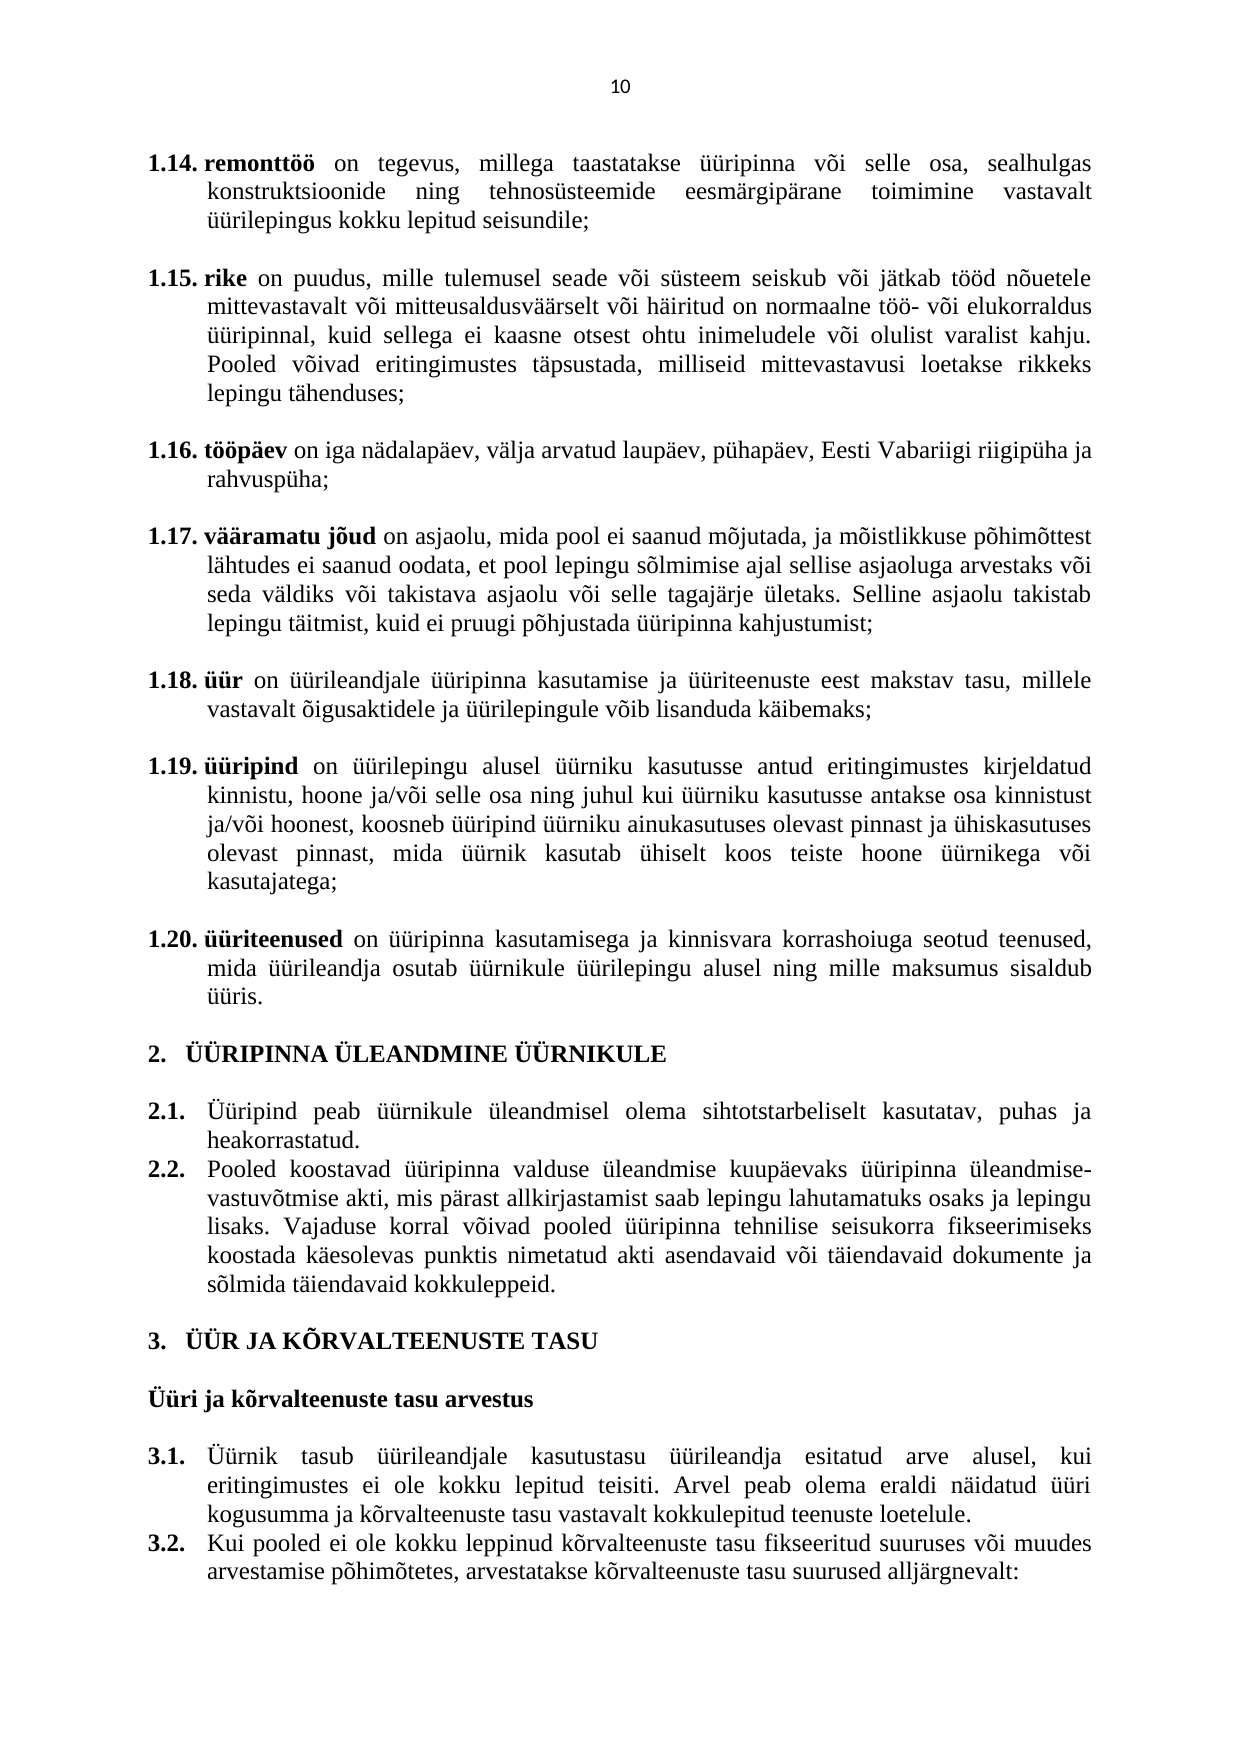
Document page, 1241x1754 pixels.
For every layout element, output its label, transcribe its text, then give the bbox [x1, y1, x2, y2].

list ÜÜRIPINNA ÜLEANDMINE ÜÜRNIKULE [148, 1039, 1092, 1068]
list üüripind on üürilepingu alusel üürniku kasutusse antud eritingimustes kirjeldatud kinnistu, hoone ja/või selle osa ning juhul kui üürniku kasutusse antakse osa kinnistust ja/või hoonest, koosneb üüripind üürniku ainukasutuses olevast pinnast ja ühiskasutuses olevast pinnast, mida üürnik kasutab ühiselt koos teiste hoone üürnikega või kasutajatega; [148, 751, 1092, 895]
list Üürnik tasub üürileandjale kasutustasu üürileandja esitatud arve alusel, kui eritingimustes ei ole kokku lepitud teisiti. Arvel peab olema eraldi näidatud üüri kogusumma ja kõrvalteenuste tasu vastavalt kokkulepitud teenuste loetelule. [148, 1441, 1092, 1528]
list Pooled koostavad üüripinna valduse üleandmise kuupäevaks üüripinna üleandmise-vastuvõtmise akti, mis pärast allkirjastamist saab lepingu lahutamatuks osaks ja lepingu lisaks. Vajaduse korral võivad pooled üüripinna tehnilise seisukorra fikseerimiseks koostada käesolevas punktis nimetatud akti asendavaid või täiendavaid dokumente ja sõlmida täiendavaid kokkuleppeid. [148, 1154, 1092, 1298]
list Kui pooled ei ole kokku leppinud kõrvalteenuste tasu fikseeritud suuruses või muudes arvestamise põhimõtetes, arvestatakse kõrvalteenuste tasu suurused alljärgnevalt: [148, 1528, 1092, 1585]
list rike on puudus, mille tulemusel seade või süsteem seiskub või jätkab tööd nõuetele mittevastavalt või mitteusaldusväärselt või häiritud on normaalne töö- või elukorraldus üüripinnal, kuid sellega ei kaasne otsest ohtu inimeludele või olulist varalist kahju. Pooled võivad eritingimustes täpsustada, milliseid mittevastavusi loetakse rikkeks lepingu tähenduses; [148, 263, 1092, 406]
list ÜÜR JA KÕRVALTEENUSTE TASU [148, 1326, 1092, 1355]
list üüriteenused on üüripinna kasutamisega ja kinnisvara korrashoiuga seotud teenused, mida üürileandja osutab üürnikule üürilepingu alusel ning mille maksumus sisaldub üüris. [148, 924, 1092, 1010]
list vääramatu jõud on asjaolu, mida pool ei saanud mõjutada, ja mõistlikkuse põhimõttest lähtudes ei saanud oodata, et pool lepingu sõlmimise ajal sellise asjaoluga arvestaks või seda väldiks või takistava asjaolu või selle tagajärje ületaks. Selline asjaolu takistab lepingu täitmist, kuid ei pruugi põhjustada üüripinna kahjustumist; [148, 521, 1092, 636]
text Üüri ja kõrvalteenuste tasu arvestus [148, 1384, 1092, 1413]
list remonttöö on tegevus, millega taastatakse üüripinna või selle osa, sealhulgas konstruktsioonide ning tehnosüsteemide eesmärgipärane toimimine vastavalt üürilepingus kokku lepitud seisundile; [148, 148, 1092, 234]
list Üüripind peab üürnikule üleandmisel olema sihtotstarbeliselt kasutatav, puhas ja heakorrastatud. [148, 1096, 1092, 1154]
list üür on üürileandjale üüripinna kasutamise ja üüriteenuste eest makstav tasu, millele vastavalt õigusaktidele ja üürilepingule võib lisanduda käibemaks; [148, 665, 1092, 723]
list tööpäev on iga nädalapäev, välja arvatud laupäev, pühapäev, Eesti Vabariigi riigipüha ja rahvuspüha; [148, 435, 1092, 493]
